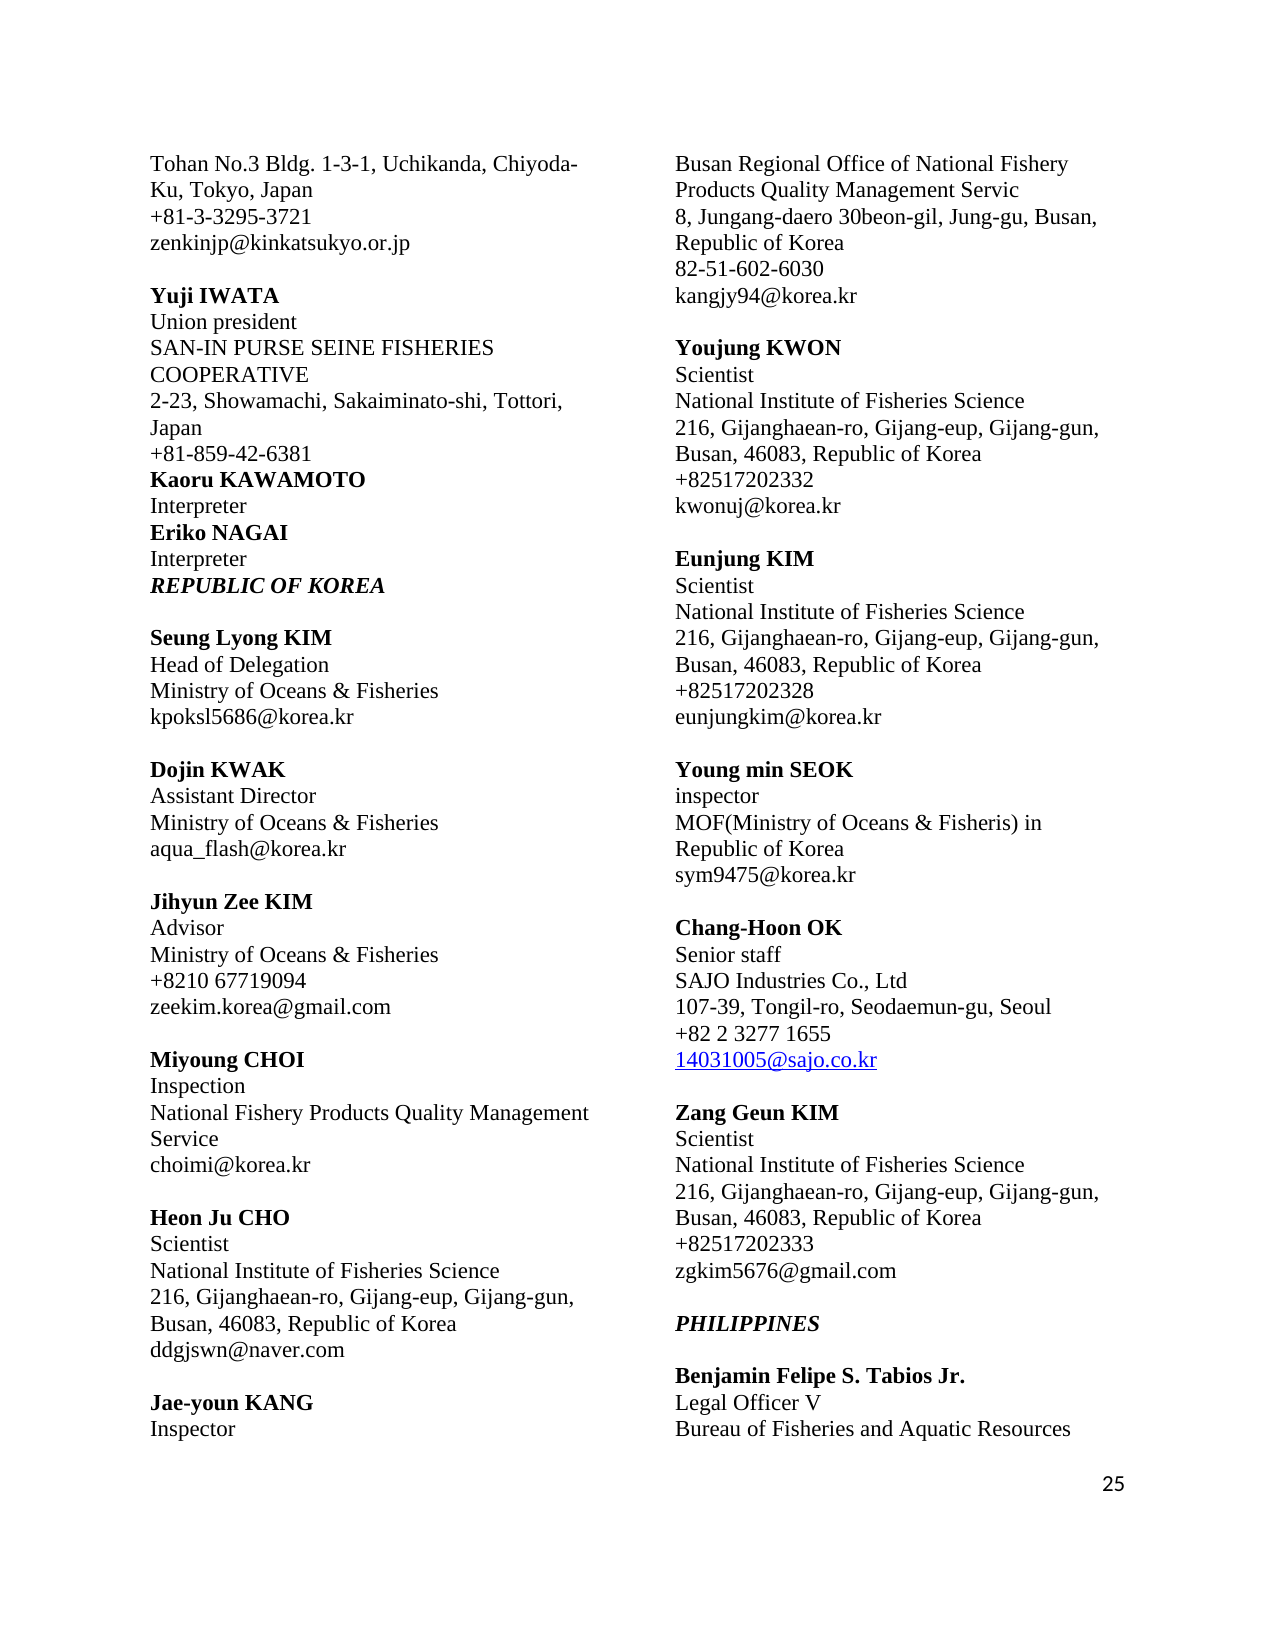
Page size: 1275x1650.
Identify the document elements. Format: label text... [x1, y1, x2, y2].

text Young min SEOK [675, 756, 1125, 782]
text Ministry of Oceans & Fisheries [150, 677, 600, 703]
text Youjung KWON [675, 334, 1125, 361]
text Ministry of Oceans & Fisheries [150, 941, 600, 967]
text 216, Gijanghaean-ro, Gijang-eup, Gijang-gun, Busan, 46083, Republic of Korea [675, 624, 1125, 677]
text National Institute of Fisheries Science [150, 1257, 600, 1283]
text Zang Geun KIM [675, 1099, 1125, 1125]
text Interpreter [150, 493, 600, 519]
text 216, Gijanghaean-ro, Gijang-eup, Gijang-gun, Busan, 46083, Republic of Korea [150, 1283, 600, 1336]
text Union president [150, 308, 600, 334]
text Advisor [150, 914, 600, 941]
text Heon Ju CHO [150, 1204, 600, 1231]
text 107-39, Tongil-ro, Seodaemun-gu, Seoul [675, 993, 1125, 1020]
text National Institute of Fisheries Science [675, 598, 1125, 624]
text +82 2 3277 1655 [675, 1020, 1125, 1046]
text aqua_flash@korea.kr [150, 835, 600, 862]
text Ministry of Oceans & Fisheries [150, 809, 600, 835]
text 216, Gijanghaean-ro, Gijang-eup, Gijang-gun, Busan, 46083, Republic of Korea [675, 413, 1125, 466]
text National Institute of Fisheries Science [675, 1151, 1125, 1178]
text Legal Officer V [675, 1389, 1125, 1415]
text 82-51-602-6030 [675, 255, 1125, 282]
text zenkinjp@kinkatsukyo.or.jp [150, 229, 600, 255]
text Benjamin Felipe S. Tabios Jr. [675, 1362, 1125, 1389]
text SAN-IN PURSE SEINE FISHERIES COOPERATIVE [150, 334, 600, 387]
text eunjungkim@korea.kr [675, 703, 1125, 730]
text +82517202332 [675, 466, 1125, 493]
text kpoksl5686@korea.kr [150, 703, 600, 730]
text Inspection [150, 1072, 600, 1099]
text MOF(Ministry of Oceans & Fisheris) in Republic of Korea [675, 809, 1125, 862]
text National Fishery Products Quality Management Service [150, 1099, 600, 1151]
text kwonuj@korea.kr [675, 493, 1125, 519]
text Busan Regional Office of National Fishery Products Quality Management Servic [675, 150, 1125, 203]
text zeekim.korea@gmail.com [150, 993, 600, 1020]
text zgkim5676@gmail.com [675, 1257, 1125, 1283]
text Chang-Hoon OK [675, 914, 1125, 941]
text 14031005@sajo.co.kr [675, 1046, 1125, 1072]
text Inspector [150, 1415, 600, 1441]
text Senior staff [675, 941, 1125, 967]
text Scientist [150, 1231, 600, 1257]
text Miyoung CHOI [150, 1046, 600, 1072]
text Bureau of Fisheries and Aquatic Resources [675, 1415, 1125, 1441]
text Eriko NAGAI [150, 519, 600, 545]
text Kaoru KAWAMOTO [150, 466, 600, 493]
text Seung Lyong KIM [150, 624, 600, 651]
text PHILIPPINES [675, 1309, 1125, 1336]
text Eunjung KIM [675, 545, 1125, 572]
text Interpreter [150, 545, 600, 572]
text +82517202328 [675, 677, 1125, 703]
text +81-859-42-6381 [150, 440, 600, 466]
text Dojin KWAK [150, 756, 600, 782]
text SAJO Industries Co., Ltd [675, 967, 1125, 993]
text 2-23, Showamachi, Sakaiminato-shi, Tottori, Japan [150, 387, 600, 440]
text choimi@korea.kr [150, 1151, 600, 1178]
text +81-3-3295-3721 [150, 203, 600, 229]
text ddgjswn@naver.com [150, 1336, 600, 1362]
text Tohan No.3 Bldg. 1-3-1, Uchikanda, Chiyoda-Ku, Tokyo, Japan [150, 150, 600, 203]
text sym9475@korea.kr [675, 862, 1125, 888]
text Scientist [675, 1125, 1125, 1151]
text Jae-youn KANG [150, 1389, 600, 1415]
text kangjy94@korea.kr [675, 282, 1125, 308]
text Head of Delegation [150, 651, 600, 677]
text 8, Jungang-daero 30beon-gil, Jung-gu, Busan, Republic of Korea [675, 203, 1125, 255]
text Yuji IWATA [150, 282, 600, 308]
text Jihyun Zee KIM [150, 888, 600, 914]
text Assistant Director [150, 782, 600, 809]
text Scientist [675, 361, 1125, 387]
text National Institute of Fisheries Science [675, 387, 1125, 413]
text 216, Gijanghaean-ro, Gijang-eup, Gijang-gun, Busan, 46083, Republic of Korea [675, 1178, 1125, 1231]
text +82517202333 [675, 1231, 1125, 1257]
text REPUBLIC OF KOREA [150, 572, 600, 598]
text Scientist [675, 572, 1125, 598]
text inspector [675, 782, 1125, 809]
text +8210 67719094 [150, 967, 600, 993]
